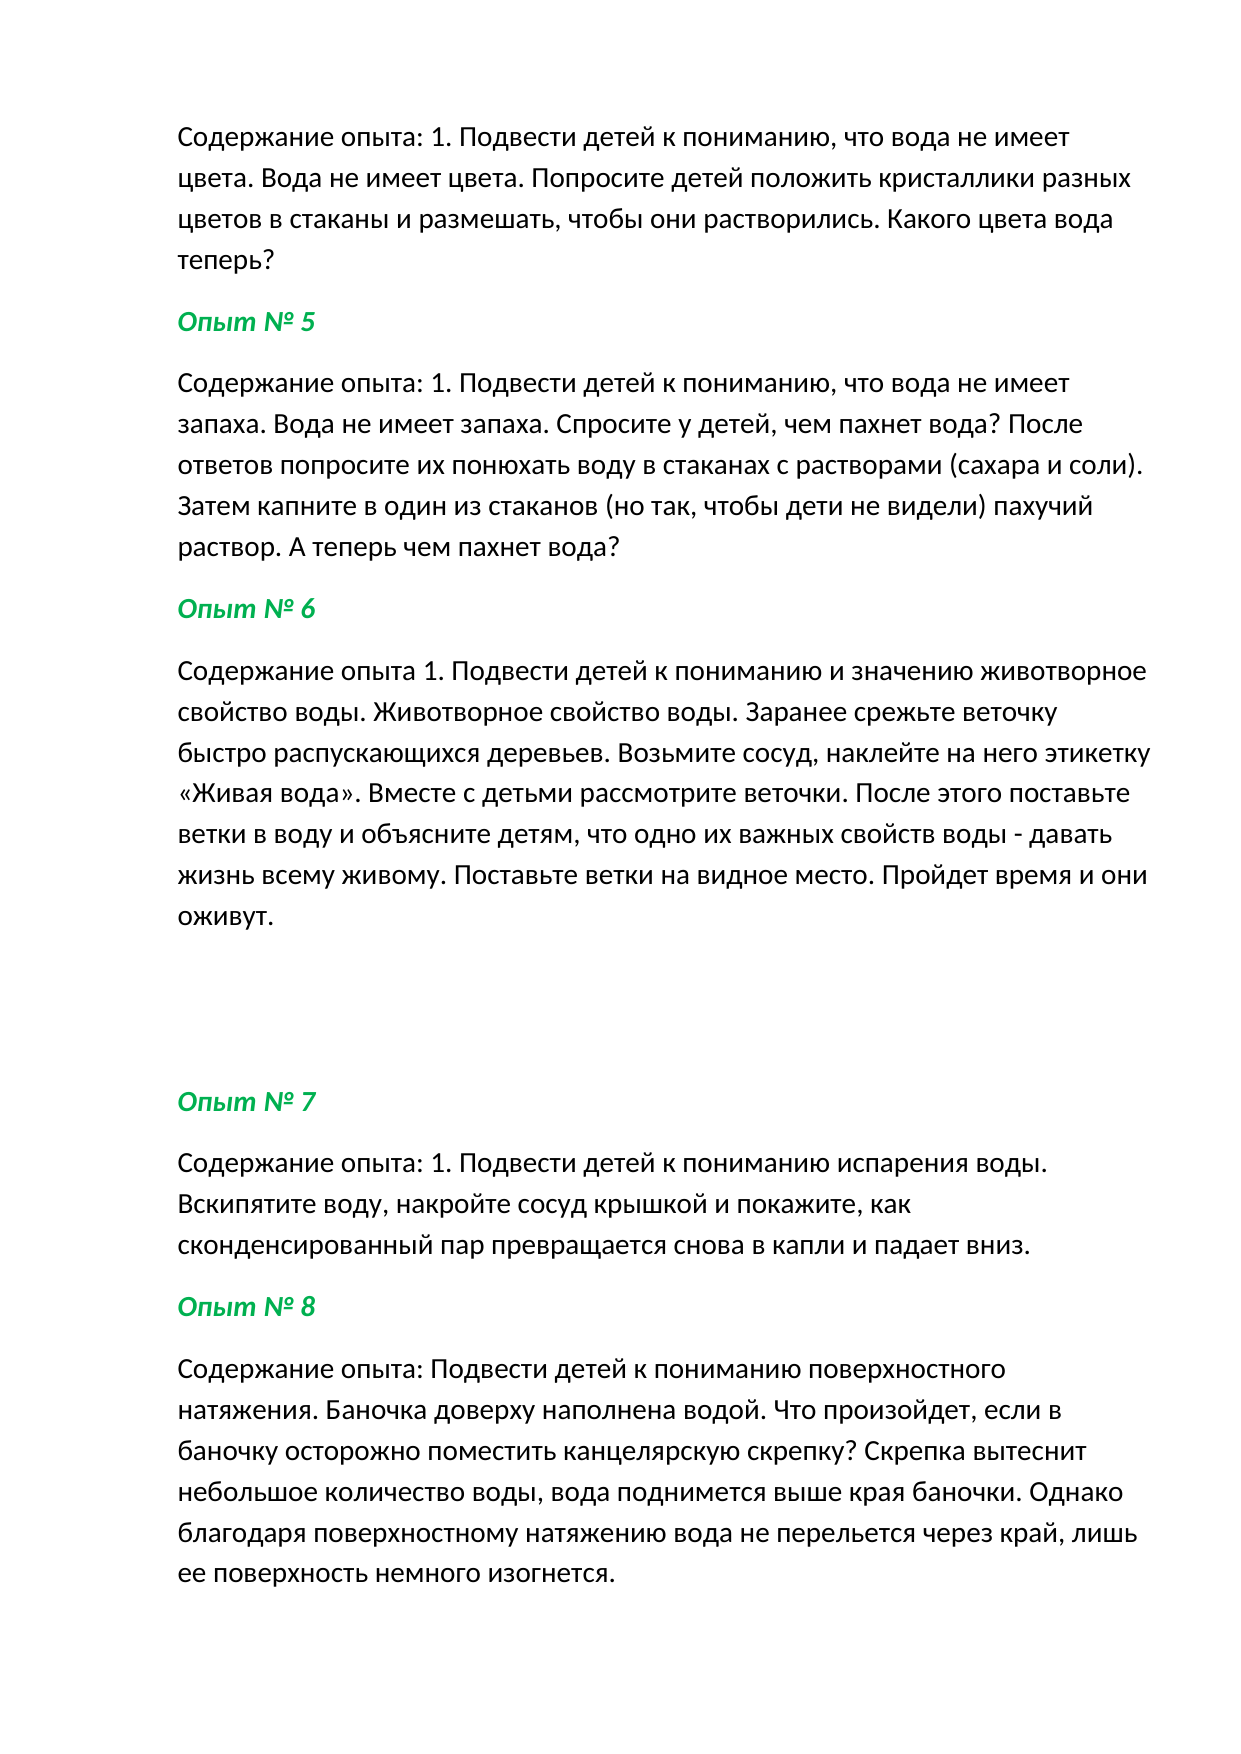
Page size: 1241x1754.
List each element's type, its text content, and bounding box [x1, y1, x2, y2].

text Опыт № 6 [177, 590, 1152, 626]
text Опыт № 5 [177, 303, 1152, 338]
text Содержание опыта: 1. Подвести детей к пониманию, что вода не имеет запаха. Вода не имеет запаха. Спросите у детей, чем пахнет вода? После ответов попросите их понюхать воду в стаканах с растворами (сахара и соли). Затем капните в один из стаканов (но так, чтобы дети не видели) пахучий раствор. А теперь чем пахнет вода? [177, 364, 1152, 564]
text Содержание опыта 1. Подвести детей к пониманию и значению животворное свойство воды. Животворное свойство воды. Заранее срежьте веточку быстро распускающихся деревьев. Возьмите сосуд, наклейте на него этикетку «Живая вода». Вместе с детьми рассмотрите веточки. После этого поставьте ветки в воду и объясните детям, что одно их важных свойств воды - давать жизнь всему живому. Поставьте ветки на видное место. Пройдет время и они оживут. [177, 652, 1152, 933]
text Содержание опыта: Подвести детей к пониманию поверхностного натяжения. Баночка доверху наполнена водой. Что произойдет, если в баночку осторожно поместить канцелярскую скрепку? Скрепка вытеснит небольшое количество воды, вода поднимется выше края баночки. Однако благодаря поверхностному натяжению вода не перельется через край, лишь ее поверхность немного изогнется. [177, 1350, 1152, 1590]
text Опыт № 7 [177, 1083, 1152, 1118]
text Содержание опыта: 1. Подвести детей к пониманию, что вода не имеет цвета. Вода не имеет цвета. Попросите детей положить кристаллики разных цветов в стаканы и размешать, чтобы они растворились. Какого цвета вода теперь? [177, 118, 1152, 277]
text Опыт № 8 [177, 1288, 1152, 1324]
text Содержание опыта: 1. Подвести детей к пониманию испарения воды. Вскипятите воду, накройте сосуд крышкой и покажите, как сконденсированный пар превращается снова в капли и падает вниз. [177, 1144, 1152, 1262]
